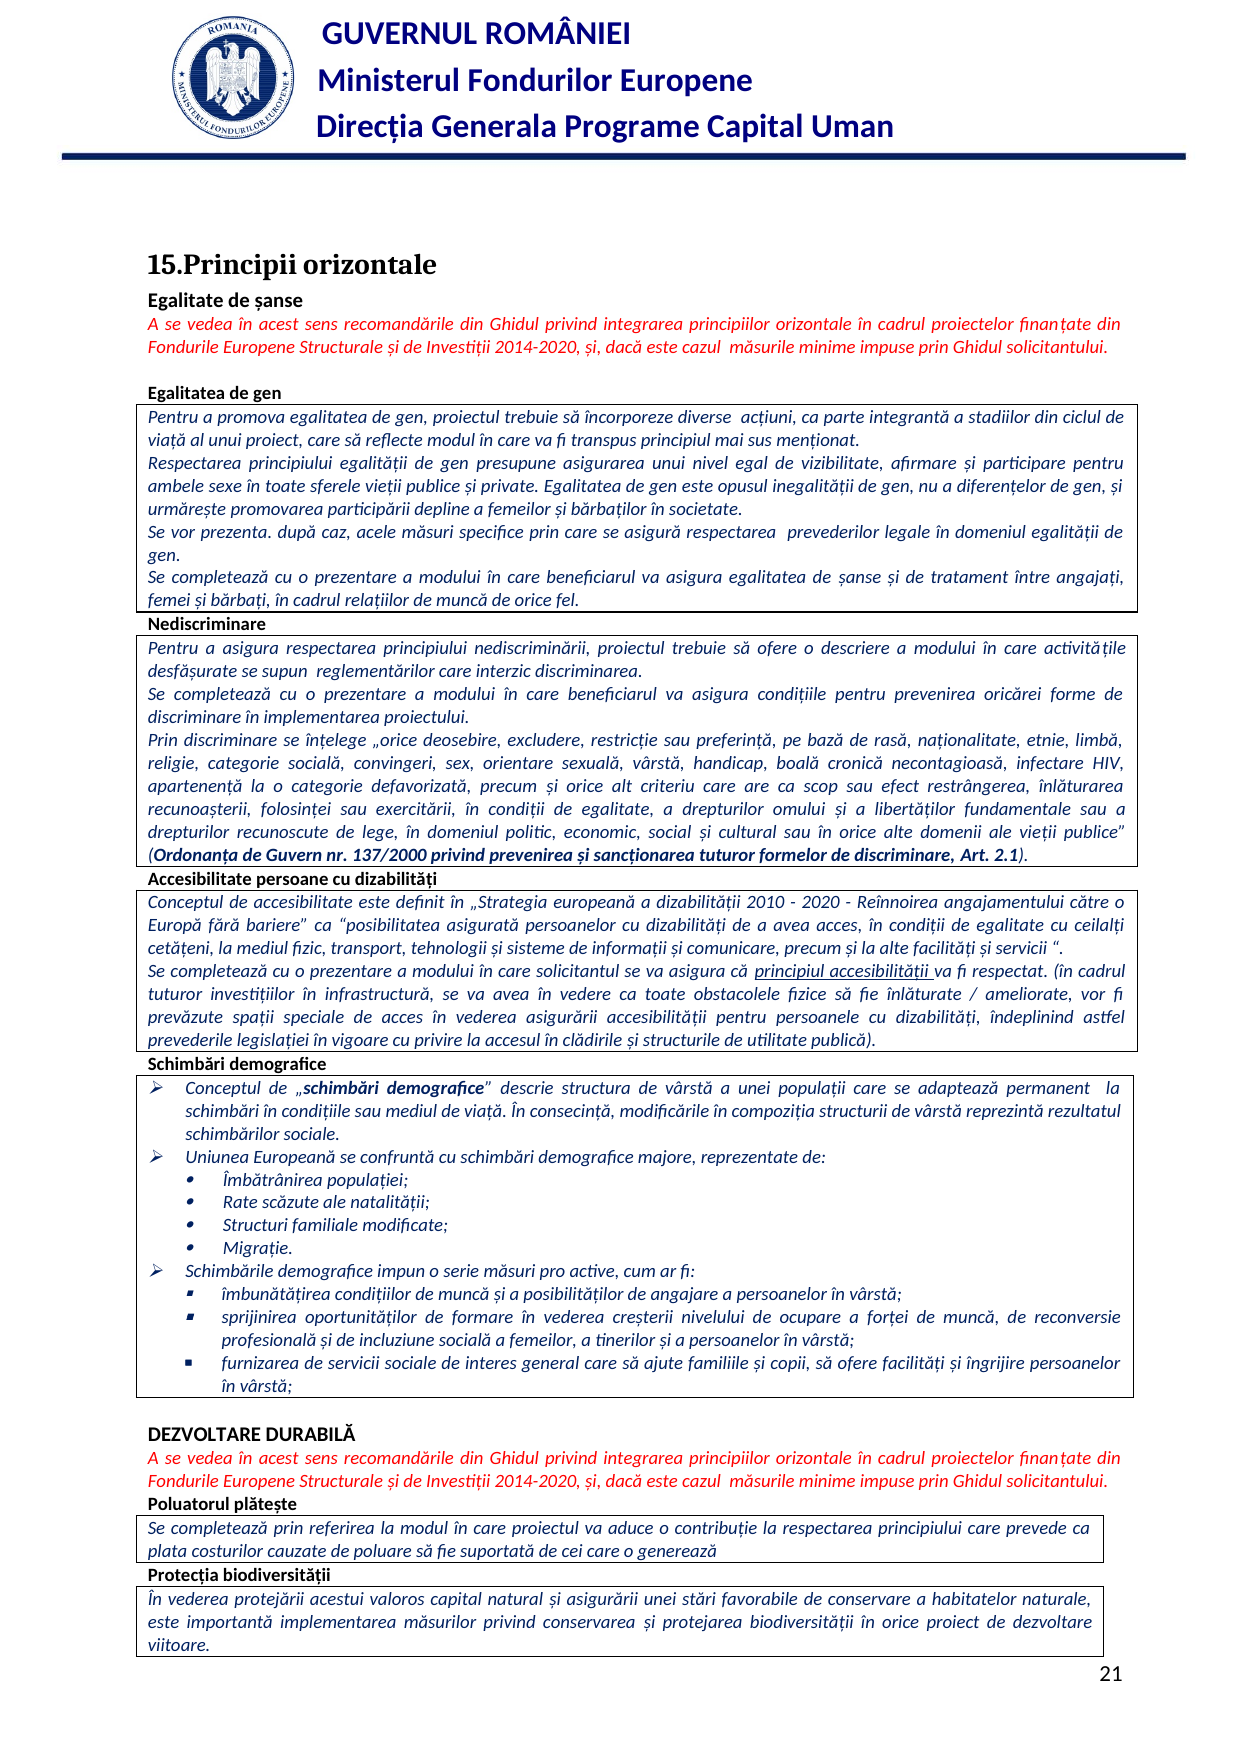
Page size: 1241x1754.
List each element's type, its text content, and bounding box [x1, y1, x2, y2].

subtitle 15.Principii orizontale [148, 248, 1122, 282]
picture [31, 145, 1210, 173]
table_header Pentru a promova egalitatea de gen, proiectul trebuie să încorporeze diverse acțiuni, ca parte integrantă a stadiilor din ciclul de viață al unui proiect, care să reflecte modul în care va fi transpus principiul mai sus menționat. Respectarea principiului egalității de gen presupune asigurarea unui nivel egal de vizibilitate, afirmare și participare pentru ambele sexe în toate sferele vieții publice și private. Egalitatea de gen este opusul inegalității de gen, nu a diferențelor de gen, și urmărește promovarea participării depline a femeilor și bărbaților în societate. Se vor prezenta. după caz, acele măsuri specifice prin care se asigură respectarea prevederilor legale în domeniul egalității de gen. Se completează cu o prezentare a modului în care beneficiarul va asigura egalitatea de şanse şi de tratament între angajați, femei şi bărbați, în cadrul relațiilor de muncă de orice fel. [137, 405, 1137, 611]
text Accesibilitate persoane cu dizabilități [148, 867, 1122, 889]
text Poluatorul plătește [148, 1492, 1122, 1515]
text A se vedea în acest sens recomandările din Ghidul privind integrarea principiilor orizontale în cadrul proiectelor finanţate din Fondurile Europene Structurale şi de Investiții 2014-2020, și, dacă este cazul măsurile minime impuse prin Ghidul solicitantului. [148, 312, 1122, 358]
text Egalitate de șanse [148, 287, 1122, 312]
table_header Se completează prin referirea la modul în care proiectul va aduce o contribuție la respectarea principiului care prevede ca plata costurilor cauzate de poluare să fie suportată de cei care o generează [137, 1516, 1103, 1562]
picture [171, 13, 296, 141]
text Nediscriminare [148, 613, 1122, 635]
text Protecția biodiversității [148, 1563, 1122, 1586]
text A se vedea în acest sens recomandările din Ghidul privind integrarea principiilor orizontale în cadrul proiectelor finanţate din Fondurile Europene Structurale şi de Investiții 2014-2020, și, dacă este cazul măsurile minime impuse prin Ghidul solicitantului. [148, 1446, 1122, 1492]
text Egalitatea de gen [148, 381, 1122, 404]
table_header Pentru a asigura respectarea principiului nediscriminării, proiectul trebuie să ofere o descriere a modului în care activităţile desfășurate se supun reglementărilor care interzic discriminarea. Se completează cu o prezentare a modului în care beneficiarul va asigura condițiile pentru prevenirea oricărei forme de discriminare în implementarea proiectului. Prin discriminare se înțelege „orice deosebire, excludere, restricție sau preferință, pe bază de rasă, naționalitate, etnie, limbă, religie, categorie socială, convingeri, sex, orientare sexuală, vârstă, handicap, boală cronică necontagioasă, infectare HIV, apartenență la o categorie defavorizată, precum şi orice alt criteriu care are ca scop sau efect restrângerea, înlăturarea recunoașterii, folosinţei sau exercitării, în condiţii de egalitate, a drepturilor omului şi a libertăţilor fundamentale sau a drepturilor recunoscute de lege, în domeniul politic, economic, social şi cultural sau în orice alte domenii ale vieţii publice” (Ordonanța de Guvern nr. 137/2000 privind prevenirea și sancționarea tuturor formelor de discriminare, Art. 2.1). [137, 636, 1137, 866]
text Schimbări demografice [148, 1052, 1122, 1075]
table_header Conceptul de accesibilitate este definit în „Strategia europeană a dizabilității 2010 - 2020 - Reînnoirea angajamentului către o Europă fără bariere” ca “posibilitatea asigurată persoanelor cu dizabilități de a avea acces, în condiții de egalitate cu ceilalți cetățeni, la mediul fizic, transport, tehnologii și sisteme de informații și comunicare, precum și la alte facilități și servicii “. Se completează cu o prezentare a modului în care solicitantul se va asigura că principiul accesibilității va fi respectat. (în cadrul tuturor investiţiilor în infrastructură, se va avea în vedere ca toate obstacolele fizice să fie înlăturate / ameliorate, vor fi prevăzute spaţii speciale de acces în vederea asigurării accesibilităţii pentru persoanele cu dizabilităţi, îndeplinind astfel prevederile legislaţiei în vigoare cu privire la accesul în clădirile şi structurile de utilitate publică). [137, 891, 1137, 1051]
text DEZVOLTARE DURABILĂ [148, 1421, 1122, 1446]
table_header Conceptul de „schimbări demografice” descrie structura de vârstă a unei populații care se adaptează permanent la schimbări în condițiile sau mediul de viață. În consecință, modificările în compoziția structurii de vârstă reprezintă rezultatul schimbărilor sociale. Uniunea Europeană se confruntă cu schimbări demografice majore, reprezentate de: Îmbătrânirea populației; Rate scăzute ale natalității; Structuri familiale modificate; Migrație. Schimbările demografice impun o serie măsuri pro active, cum ar fi: îmbunătățirea condițiilor de muncă și a posibilităților de angajare a persoanelor în vârstă; sprijinirea oportunităților de formare în vederea creșterii nivelului de ocupare a forței de muncă, de reconversie profesională și de incluziune socială a femeilor, a tinerilor și a persoanelor în vârstă; furnizarea de servicii sociale de interes general care să ajute familiile și copii, să ofere facilități și îngrijire persoanelor în vârstă; [137, 1076, 1133, 1397]
